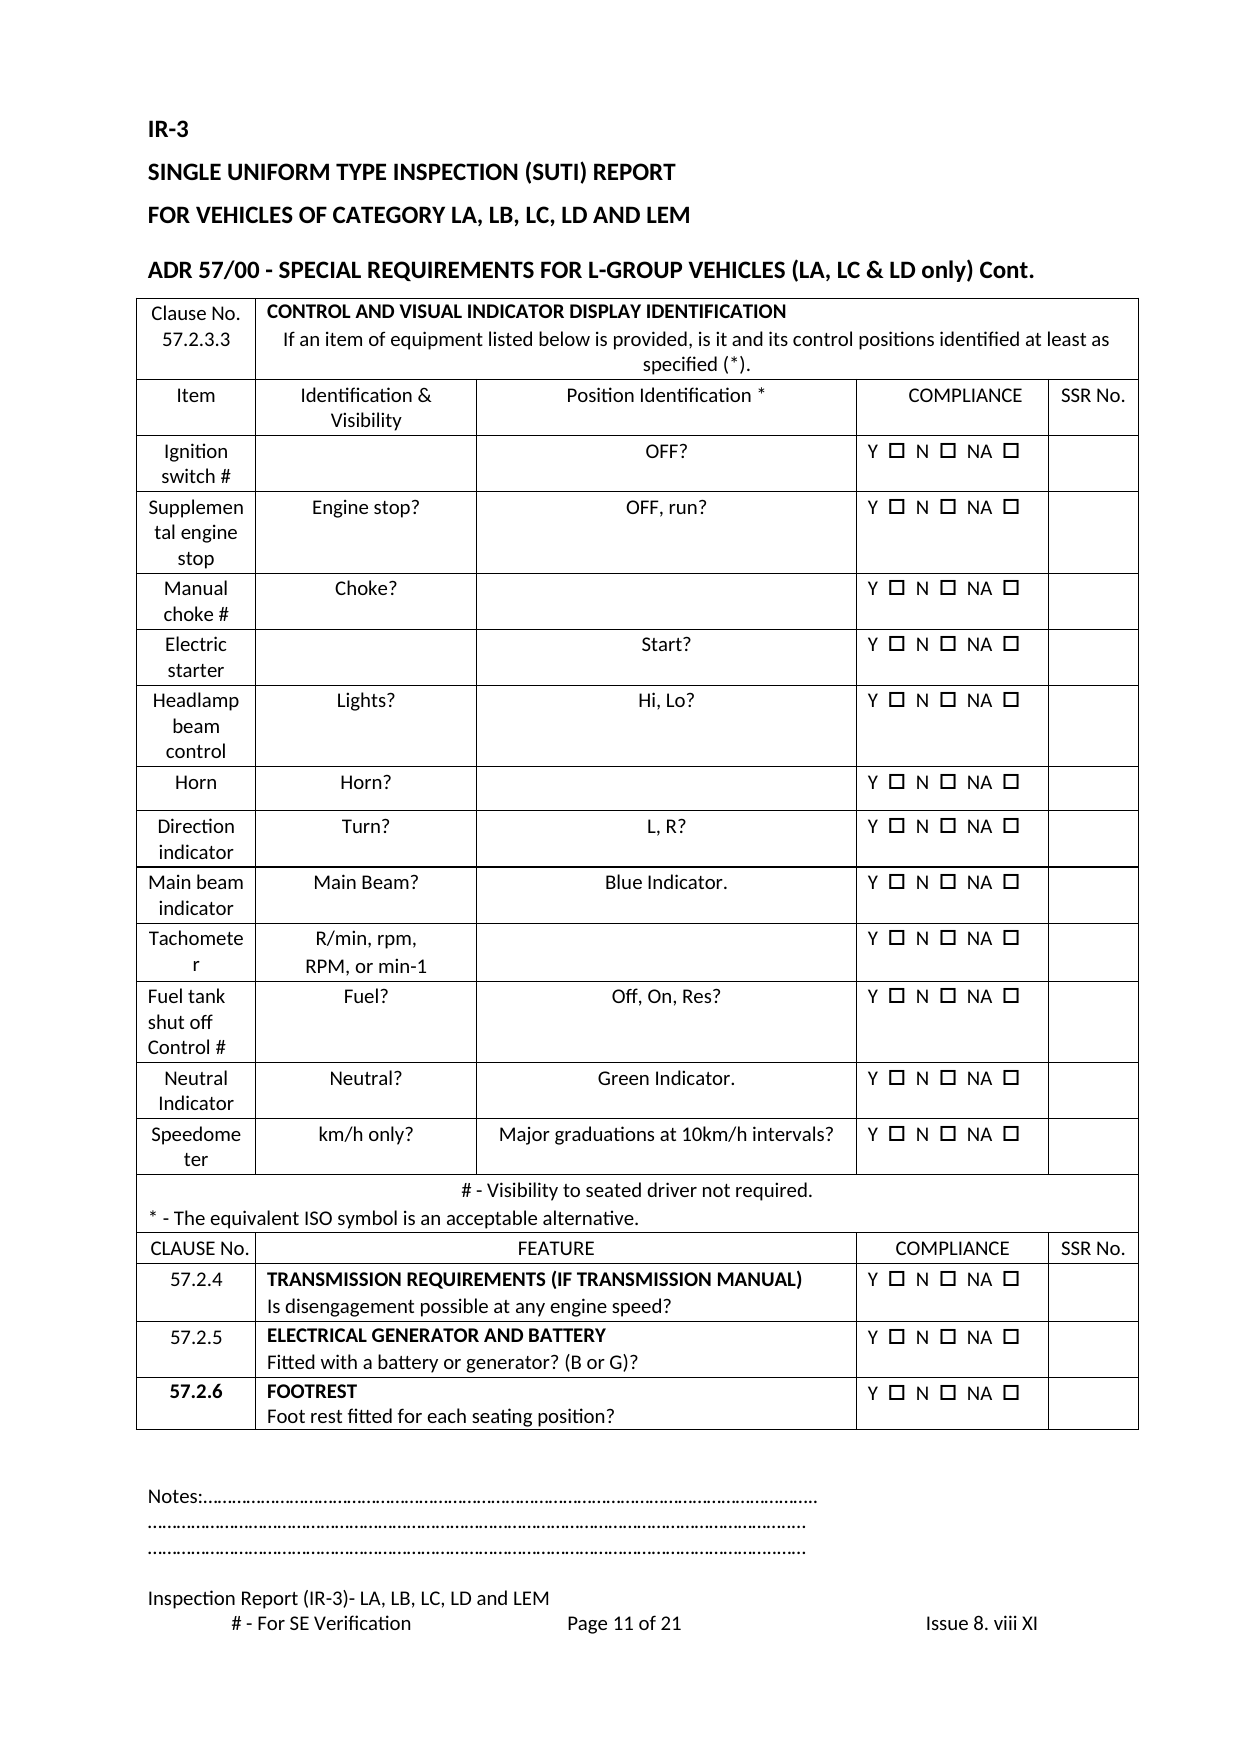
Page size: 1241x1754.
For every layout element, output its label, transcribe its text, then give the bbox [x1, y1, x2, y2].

table_cell Y N NA [857, 630, 1048, 684]
table_cell Y N NA [857, 1322, 1048, 1377]
table_cell FEATURE [256, 1233, 856, 1263]
table_cell 57.2.6 [137, 1378, 255, 1429]
table_cell Speedometer [137, 1119, 255, 1174]
table_cell COMPLIANCE [857, 380, 1048, 435]
table_cell Manual choke # [137, 574, 255, 628]
table_cell Main Beam? [256, 868, 476, 922]
table_cell Direction indicator [137, 811, 255, 866]
table_cell SSR No. [1049, 1233, 1138, 1263]
table_cell [477, 767, 856, 810]
table_cell [1049, 686, 1138, 766]
table_cell Lights? [256, 686, 476, 766]
table_cell L, R? [477, 811, 856, 866]
table_cell [1049, 1378, 1138, 1429]
table_cell FOOTREST Foot rest fitted for each seating position? [256, 1378, 856, 1429]
table_cell [1049, 630, 1138, 684]
table_header Clause No. 57.2.3.3 [137, 299, 255, 379]
table_cell Ignition switch # [137, 436, 255, 491]
table_cell Y N NA [857, 436, 1048, 491]
table_cell ELECTRICAL GENERATOR AND BATTERY Fitted with a battery or generator? (B or G)? [256, 1322, 856, 1377]
table_cell [256, 436, 476, 491]
table_cell CLAUSE No. [137, 1233, 255, 1263]
table_cell Start? [477, 630, 856, 684]
table_cell [477, 574, 856, 628]
table_cell [1049, 574, 1138, 628]
table_cell Item [137, 380, 255, 435]
table_cell Neutral? [256, 1063, 476, 1118]
table_cell Y N NA [857, 1264, 1048, 1321]
table_cell # - Visibility to seated driver not required. * - The equivalent ISO symbol is an acceptable alternative. [137, 1175, 1138, 1232]
table_cell Horn [137, 767, 255, 810]
table_cell Main beam indicator [137, 868, 255, 922]
table_cell Major graduations at 10km/h intervals? [477, 1119, 856, 1174]
table_cell Y N NA [857, 492, 1048, 572]
table_cell Engine stop? [256, 492, 476, 572]
table_cell Turn? [256, 811, 476, 866]
table_cell Fuel tank shut off Control # [137, 982, 255, 1062]
table_cell Neutral Indicator [137, 1063, 255, 1118]
table_cell Off, On, Res? [477, 982, 856, 1062]
table_cell [1049, 924, 1138, 981]
table_cell Tachometer [137, 924, 255, 981]
table_cell Horn? [256, 767, 476, 810]
table_cell Green Indicator. [477, 1063, 856, 1118]
table_cell Y N NA [857, 924, 1048, 981]
table_cell [1049, 1264, 1138, 1321]
table_cell 57.2.5 [137, 1322, 255, 1377]
table_cell Y N NA [857, 1063, 1048, 1118]
table_cell Y N NA [857, 811, 1048, 866]
table_cell [477, 924, 856, 981]
table_cell Y N NA [857, 767, 1048, 810]
table_cell [1049, 1119, 1138, 1174]
table_header CONTROL AND VISUAL INDICATOR DISPLAY IDENTIFICATION If an item of equipment listed below is provided, is it and its control positions identified at least as specified (*). [256, 299, 1138, 379]
table_cell [1049, 982, 1138, 1062]
table_cell Hi, Lo? [477, 686, 856, 766]
table_cell Y N NA [857, 1378, 1048, 1429]
table_cell OFF, run? [477, 492, 856, 572]
table_cell Supplemental engine stop [137, 492, 255, 572]
table_cell [1049, 436, 1138, 491]
table_cell [1049, 767, 1138, 810]
table_cell Choke? [256, 574, 476, 628]
table_cell SSR No. [1049, 380, 1138, 435]
table_cell [1049, 811, 1138, 866]
table_cell TRANSMISSION REQUIREMENTS (IF TRANSMISSION MANUAL) Is disengagement possible at any engine speed? [256, 1264, 856, 1321]
table_cell Fuel? [256, 982, 476, 1062]
table_cell [256, 630, 476, 684]
table_cell 57.2.4 [137, 1264, 255, 1321]
table_cell Y N NA [857, 574, 1048, 628]
table_cell Y N NA [857, 868, 1048, 922]
table_cell [1049, 492, 1138, 572]
table_cell km/h only? [256, 1119, 476, 1174]
table_cell Position Identification * [477, 380, 856, 435]
table_cell COMPLIANCE [857, 1233, 1048, 1263]
table_cell Y N NA [857, 982, 1048, 1062]
table_cell Headlamp beam control [137, 686, 255, 766]
table_cell Y N NA [857, 1119, 1048, 1174]
table_cell [1049, 1322, 1138, 1377]
table_cell Blue Indicator. [477, 868, 856, 922]
subtitle ADR 57/00 - SPECIAL REQUIREMENTS FOR L-GROUP VEHICLES (LA, LC & LD only) Cont. [148, 254, 1122, 285]
table_cell Electric starter [137, 630, 255, 684]
table_cell OFF? [477, 436, 856, 491]
table_cell R/min, rpm, RPM, or min-1 [256, 924, 476, 981]
table_cell [1049, 1063, 1138, 1118]
table_cell Y N NA [857, 686, 1048, 766]
table_cell [1049, 868, 1138, 922]
table_cell Identification & Visibility [256, 380, 476, 435]
